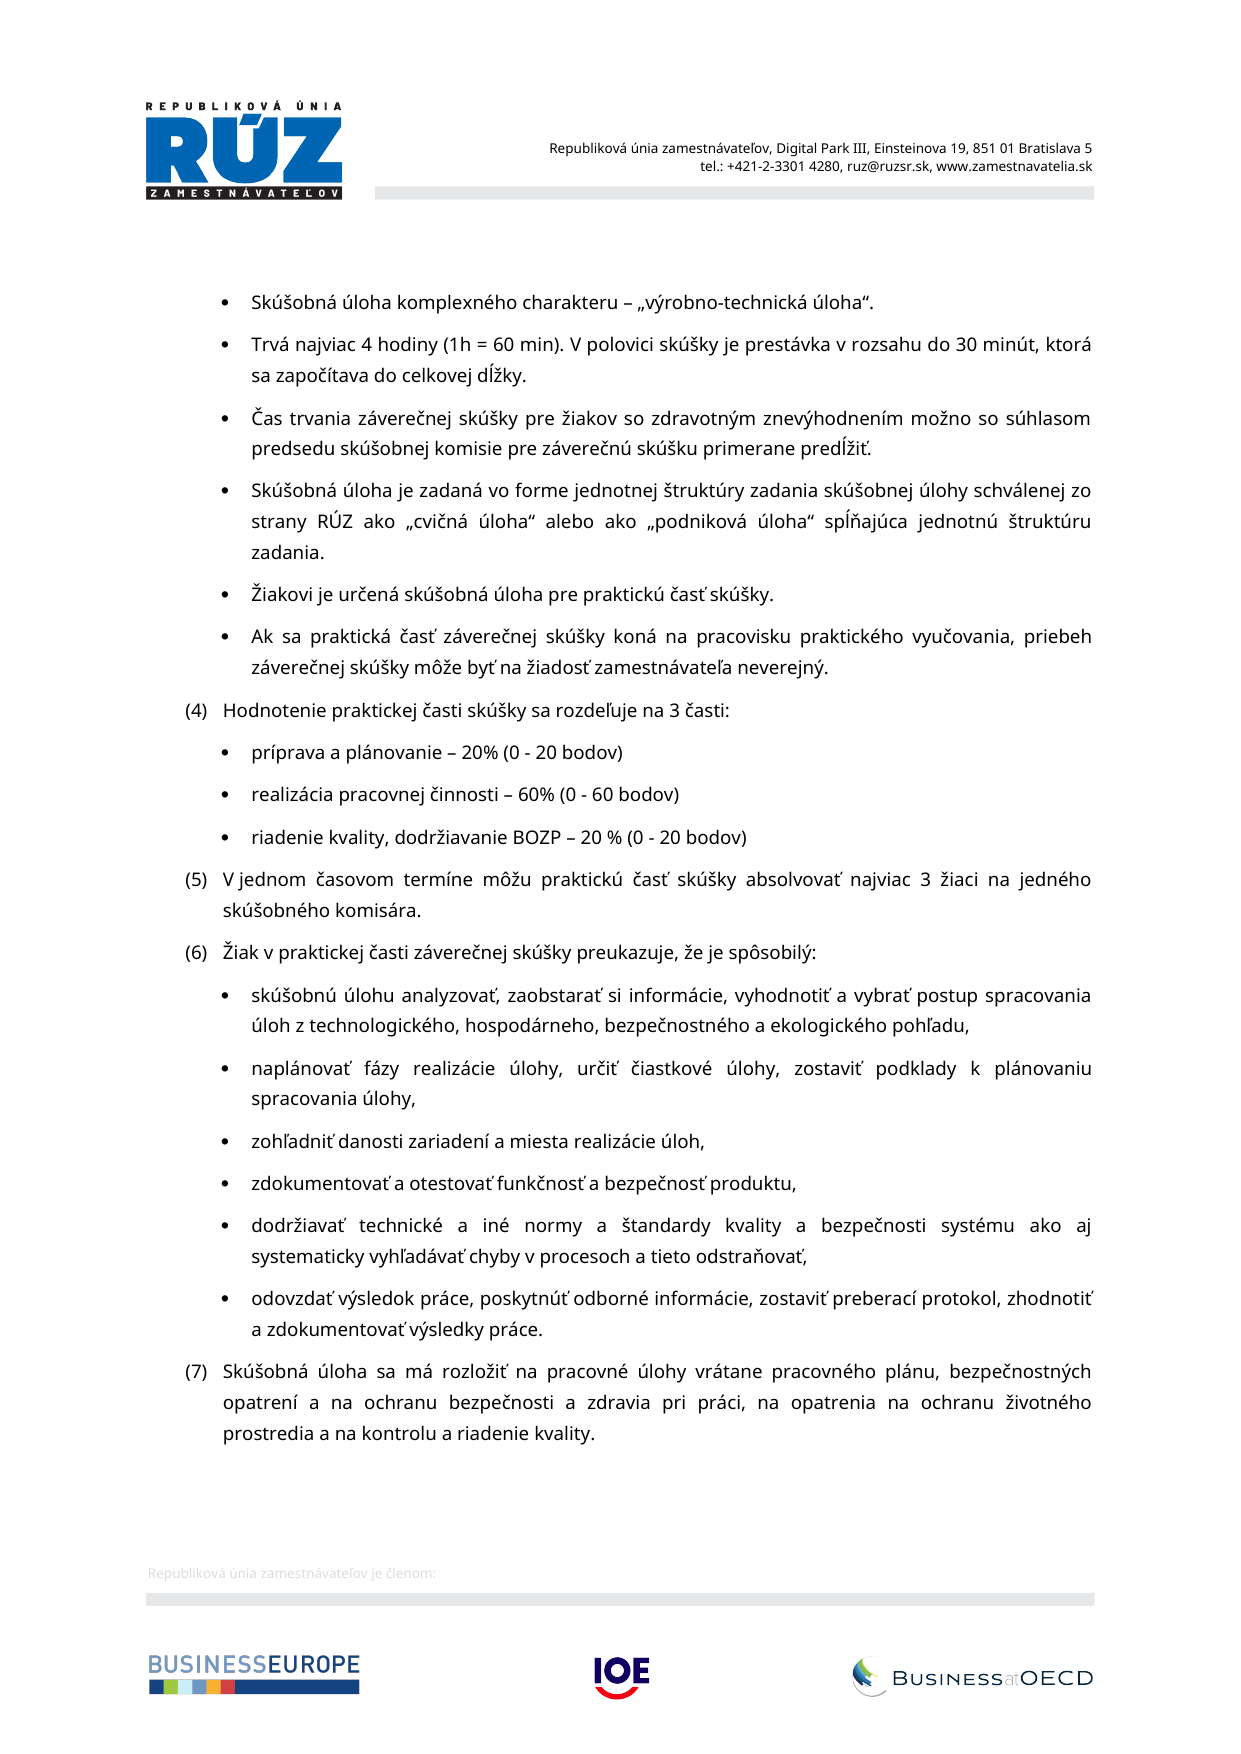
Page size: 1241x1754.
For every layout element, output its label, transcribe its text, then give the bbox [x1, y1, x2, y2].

list zdokumentovať a otestovať funkčnosť a bezpečnosť produktu, [222, 1170, 1092, 1196]
list Žiakovi je určená skúšobná úloha pre praktickú časť skúšky. [222, 581, 1092, 607]
list zohľadniť danosti zariadení a miesta realizácie úloh, [222, 1128, 1092, 1153]
list riadenie kvality, dodržiavanie BOZP – 20 % (0 - 20 bodov) [222, 824, 1092, 849]
list Skúšobná úloha komplexného charakteru – „výrobno-technická úloha“. [222, 289, 1092, 315]
picture [0, 1499, 1241, 1754]
list príprava a plánovanie – 20% (0 - 20 bodov) [222, 739, 1092, 765]
list Čas trvania záverečnej skúšky pre žiakov so zdravotným znevýhodnením možno so súhlasom predsedu skúšobnej komisie pre záverečnú skúšku primerane predĺžiť. [222, 405, 1092, 461]
list Skúšobná úloha je zadaná vo forme jednotnej štruktúry zadania skúšobnej úlohy schválenej zo strany RÚZ ako „cvičná úloha“ alebo ako „podniková úloha“ spĺňajúca jednotnú štruktúru zadania. [222, 478, 1092, 564]
list Skúšobná úloha sa má rozložiť na pracovné úlohy vrátane pracovného plánu, bezpečnostných opatrení a na ochranu bezpečnosti a zdravia pri práci, na opatrenia na ochranu životného prostredia a na kontrolu a riadenie kvality. [185, 1359, 1092, 1446]
list skúšobnú úlohu analyzovať, zaobstarať si informácie, vyhodnotiť a vybrať postup spracovania úloh z technologického, hospodárneho, bezpečnostného a ekologického pohľadu, [222, 982, 1092, 1038]
list Žiak v praktickej časti záverečnej skúšky preukazuje, že je spôsobilý: [185, 939, 1092, 965]
picture [0, 0, 1241, 291]
list Trvá najviac 4 hodiny (1h = 60 min). V polovici skúšky je prestávka v rozsahu do 30 minút, ktorá sa započítava do celkovej dĺžky. [222, 332, 1092, 388]
list naplánovať fázy realizácie úlohy, určiť čiastkové úlohy, zostaviť podklady k plánovaniu spracovania úlohy, [222, 1055, 1092, 1111]
list Hodnotenie praktickej časti skúšky sa rozdeľuje na 3 časti: [185, 697, 1092, 722]
list realizácia pracovnej činnosti – 60% (0 - 60 bodov) [222, 782, 1092, 807]
list odovzdať výsledok práce, poskytnúť odborné informácie, zostaviť preberací protokol, zhodnotiť a zdokumentovať výsledky práce. [222, 1286, 1092, 1342]
list Ak sa praktická časť záverečnej skúšky koná na pracovisku praktického vyučovania, priebeh záverečnej skúšky môže byť na žiadosť zamestnávateľa neverejný. [222, 624, 1092, 680]
list V jednom časovom termíne môžu praktickú časť skúšky absolvovať najviac 3 žiaci na jedného skúšobného komisára. [185, 866, 1092, 923]
list dodržiavať technické a iné normy a štandardy kvality a bezpečnosti systému ako aj systematicky vyhľadávať chyby v procesoch a tieto odstraňovať, [222, 1213, 1092, 1269]
